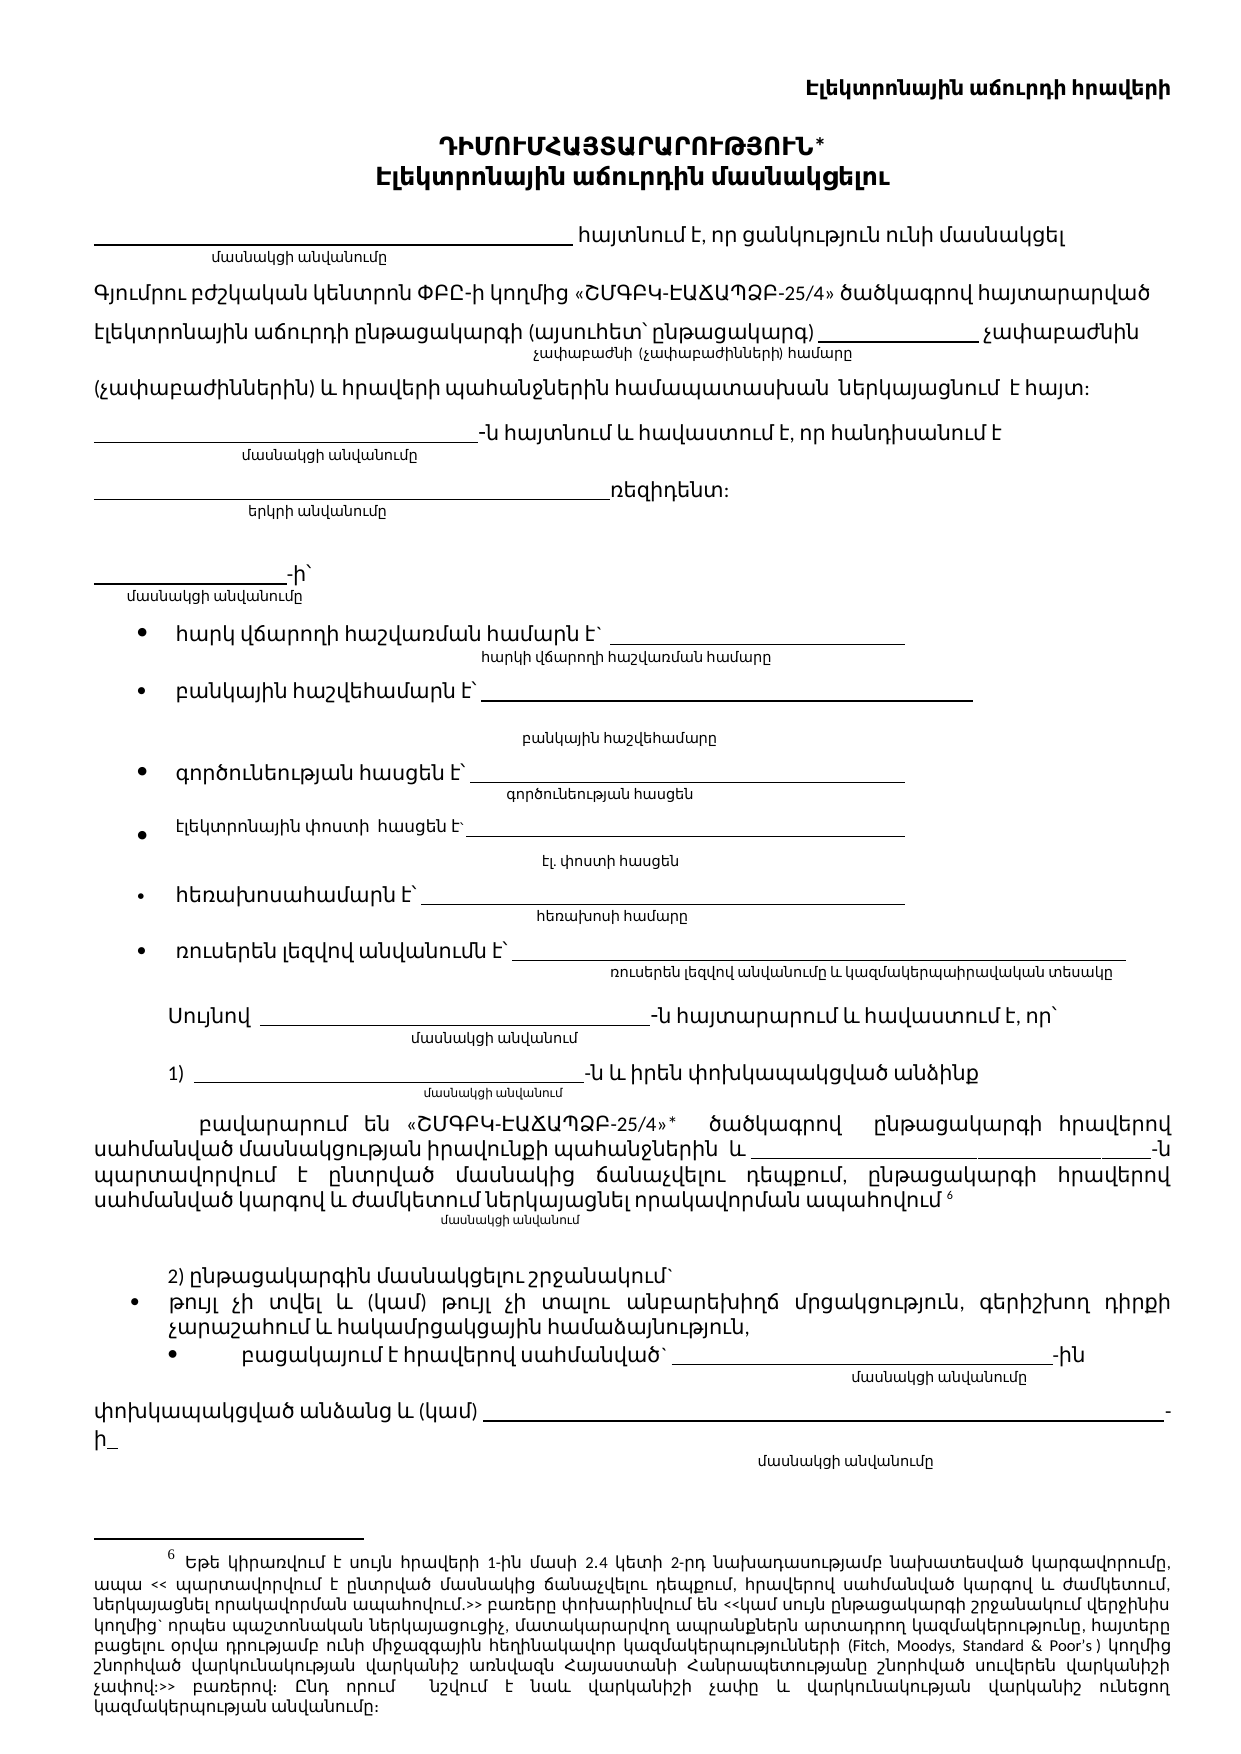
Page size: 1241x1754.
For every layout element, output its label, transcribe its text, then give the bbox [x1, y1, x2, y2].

text 1) -ն և իրեն փոխկապակցված անձինք [94, 1060, 1171, 1086]
text էլ. փոստի հասցեն [94, 852, 1171, 882]
text հայտնում է, որ ցանկություն ունի մասնակցել [94, 222, 1171, 248]
text Սույնով -ն հայտարարում և հավաստում է, որ՝ [94, 999, 1171, 1030]
text մասնակցի անվանումը [94, 1368, 1171, 1398]
text ԴԻՄՈՒՄՀԱՅՏԱՐԱՐՈՒԹՅՈՒՆ* [94, 131, 1171, 161]
text գործունեության հասցեն [94, 786, 1171, 816]
text հեռախոսի համարը [462, 908, 1171, 938]
text Գյումրու բժշկական կենտրոն ՓԲԸ-ի կողմից «ՇՄԳԲԿ-ԷԱՃԱՊՁԲ-25/4» ծածկագրով հայտարարված [94, 278, 1171, 306]
text բավարարում են «ՇՄԳԲԿ-ԷԱՃԱՊՁԲ-25/4»* ծածկագրով ընթացակարգի հրավերով սահմանված մասնակցության իրավունքի պահանջներին և -ն պարտավորվում է ընտրված մասնակից ճանաչվելու դեպքում, ընթացակարգի հրավերով սահմանված կարգով և ժամկետում ներկայացնել որակավորման ապահովում [94, 1111, 1171, 1213]
text չափաբաժնի (չափաբաժինների) համարը [94, 344, 1171, 375]
text երկրի անվանումը [94, 502, 1171, 533]
text ռուսերեն լեզվով անվանումը և կազմակերպաիրավական տեսակը [536, 963, 1171, 994]
text (չափաբաժիններին) և հրավերի պահանջներին համապատասխան ներկայացնում է հայտ: [94, 375, 1171, 401]
text մասնակցի անվանում [94, 1030, 1171, 1060]
text բանկային հաշվեհամարը [94, 729, 1171, 760]
text -ն հայտնում և հավաստում է, որ հանդիսանում է [94, 416, 1171, 446]
subtitle Էլեկտրոնային աճուրդին մասնակցելու [94, 161, 1171, 192]
list ռուսերեն լեզվով անվանումն է՝ [138, 938, 1171, 963]
list էլեկտրոնային փոստի հասցեն է՝ [138, 816, 1171, 852]
text էլեկտրոնային աճուրդի ընթացակարգի (այսուհետ՝ ընթացակարգ) չափաբաժնին [94, 319, 1171, 344]
list բացակայում է հրավերով սահմանված` -ին [94, 1340, 1171, 1368]
list հարկ վճարողի հաշվառման համարն է` [138, 617, 1171, 648]
text մասնակցի անվանումը [94, 248, 1171, 278]
text մասնակցի անվանում [94, 1086, 1171, 1111]
text Էլեկտրոնային աճուրդի հրավերի [94, 75, 1171, 100]
text մասնակցի անվանում [94, 1213, 1171, 1238]
text մասնակցի անվանումը [94, 587, 1171, 617]
list բանկային հաշվեհամարն է՝ [138, 678, 1171, 729]
list հեռախոսահամարն է՝ [138, 882, 1171, 908]
list թույլ չի տվել և (կամ) թույլ չի տալու անբարեխիղճ մրցակցություն, գերիշխող դիրքի չարաշահում և հակամրցակցային համաձայնություն, [131, 1289, 1171, 1340]
text մասնակցի անվանումը [94, 1452, 1171, 1482]
text 2) ընթացակարգին մասնակցելու շրջանակում` [94, 1263, 1171, 1289]
text -ի՝ [94, 562, 1171, 587]
text մասնակցի անվանումը [94, 446, 1171, 477]
text հարկի վճարողի հաշվառման համարը [94, 648, 1171, 678]
text ռեզիդենտ: [94, 477, 1171, 502]
list գործունեության հասցեն է՝ [138, 760, 1171, 786]
text փոխկապակցված անձանց և (կամ) -ի [94, 1398, 1171, 1452]
